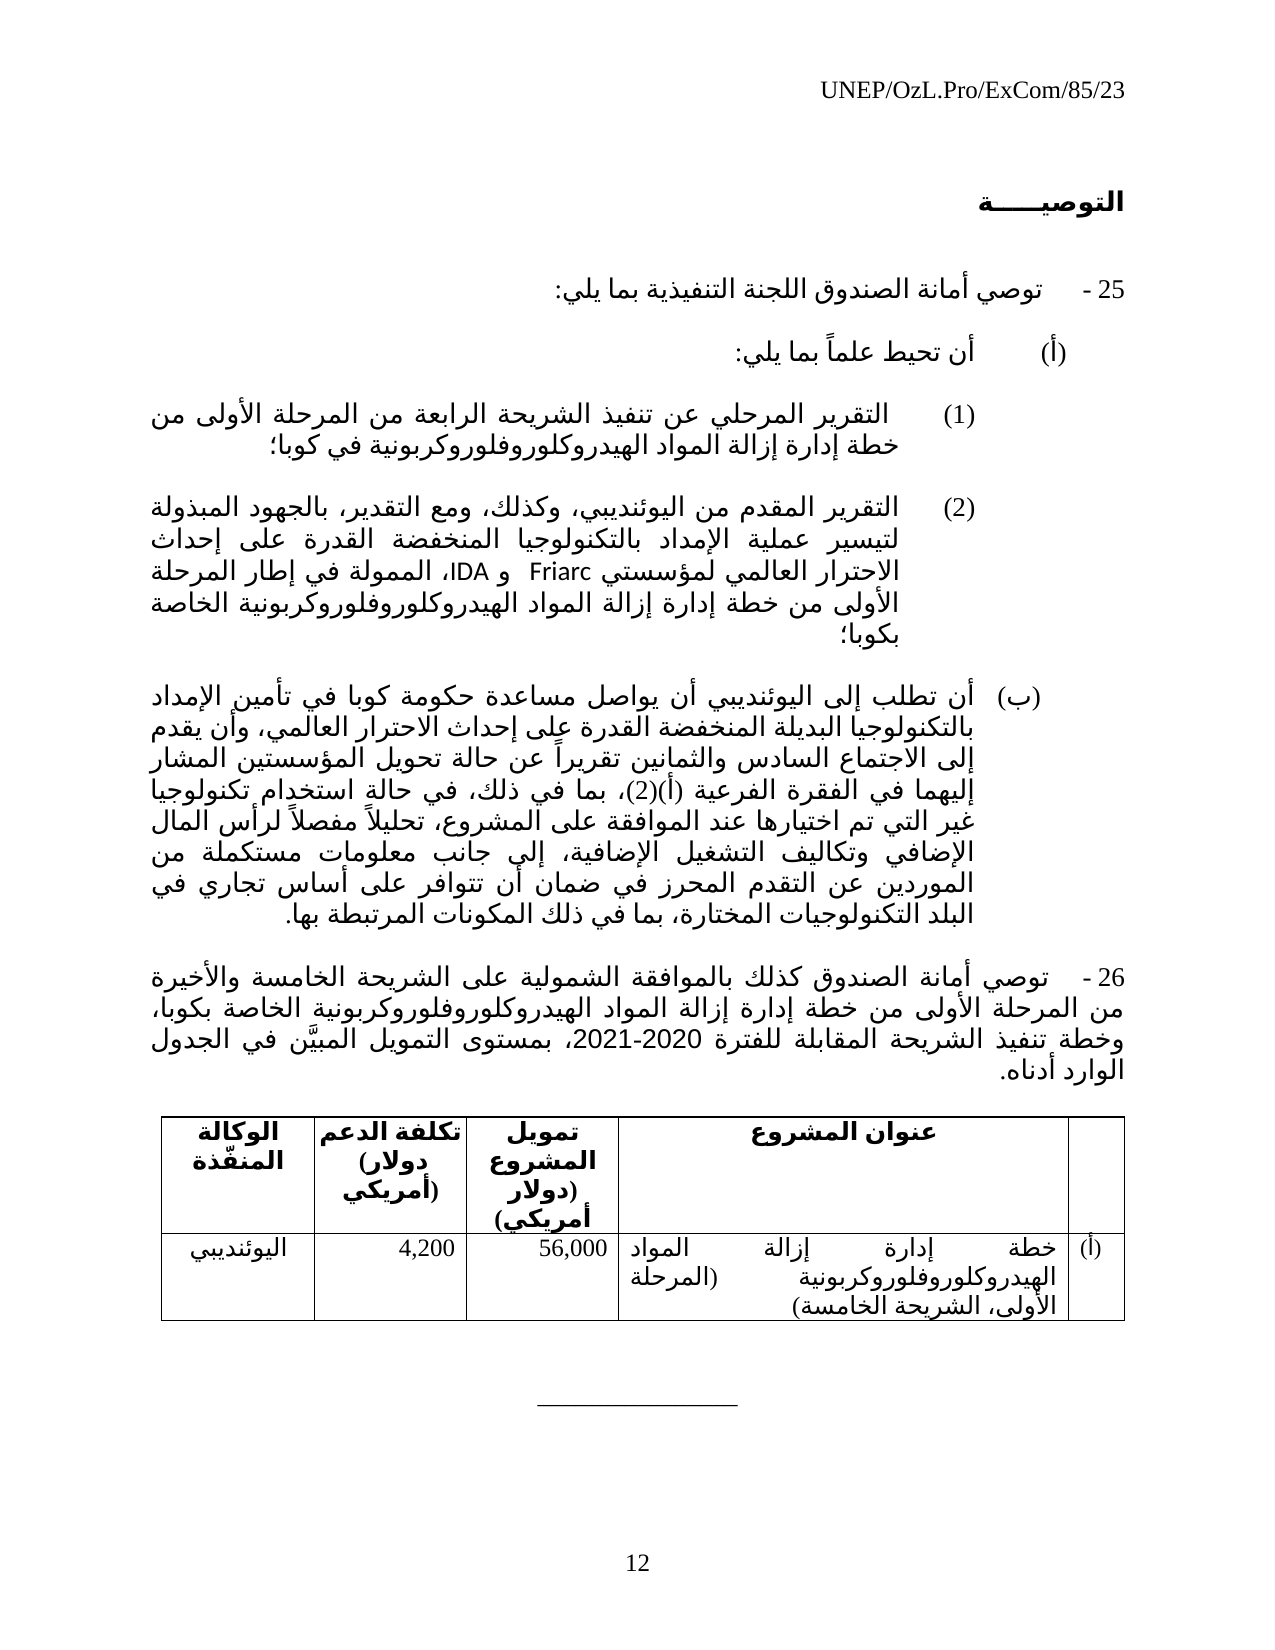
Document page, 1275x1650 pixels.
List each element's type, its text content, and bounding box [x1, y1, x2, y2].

table_cell 4,200 [315, 1234, 466, 1320]
table_header [1069, 1118, 1124, 1232]
table_cell (أ) [1069, 1234, 1124, 1320]
text 26 - توصي أمانة الصندوق كذلك بالموافقة الشمولية على الشريحة الخامسة والأخيرة من المرحلة الأولى من خطة إدارة إزالة المواد الهيدروكلوروفلوروكربونية الخاصة بكوبا، وخطة تنفيذ الشريحة المقابلة للفترة 2020-2021، بمستوى التمويل المبيَّن في الجدول الوارد أدناه. [150, 961, 1125, 1085]
text (ب) أن تطلب إلى اليوئنديبي أن يواصل مساعدة حكومة كوبا في تأمين الإمداد بالتكنولوجيا البديلة المنخفضة القدرة على إحداث الاحترار العالمي، وأن يقدم إلى الاجتماع السادس والثمانين تقريراً عن حالة تحويل المؤسستين المشار إليهما في الفقرة الفرعية (أ)(2)، بما في ذلك، في حالة استخدام تكنولوجيا غير التي تم اختيارها عند الموافقة على المشروع، تحليلاً مفصلاً لرأس المال الإضافي وتكاليف التشغيل الإضافية، إلى جانب معلومات مستكملة من الموردين عن التقدم المحرز في ضمان أن تتوافر على أساس تجاري في البلد التكنولوجيات المختارة، بما في ذلك المكونات المرتبطة بها. [150, 680, 1041, 929]
text (1) التقرير المرحلي عن تنفيذ الشريحة الرابعة من المرحلة الأولى من خطة إدارة إزالة المواد الهيدروكلوروفلوروكربونية في كوبا؛ [150, 398, 975, 460]
text 25 - توصي أمانة الصندوق اللجنة التنفيذية بما يلي: [150, 273, 1125, 305]
text (2) التقرير المقدم من اليوئنديبي، وكذلك، ومع التقدير، بالجهود المبذولة لتيسير عملية الإمداد بالتكنولوجيا المنخفضة القدرة على إحداث الاحترار العالمي لمؤسستي Friarc و IDA، الممولة في إطار المرحلة الأولى من خطة إدارة إزالة المواد الهيدروكلوروفلوروكربونية الخاصة بكوبا؛ [150, 492, 975, 649]
table_cell اليوئنديبي [162, 1234, 314, 1320]
text ________________ [150, 1381, 1125, 1409]
text التوصيـــــة [150, 186, 1125, 217]
table_header تكلفة الدعم (دولار أمريكي) [315, 1118, 466, 1232]
table_header عنوان المشروع [619, 1118, 1068, 1232]
table_header الوكالة المنفّذة [162, 1118, 314, 1232]
table_cell 56,000 [467, 1234, 618, 1320]
table_header تمويل المشروع (دولار أمريكي) [467, 1118, 618, 1232]
table_cell خطة إدارة إزالة المواد الهيدروكلوروفلوروكربونية (المرحلة الأولى، الشريحة الخامسة) [619, 1234, 1068, 1320]
list أن تحيط علماً بما يلي: [150, 336, 1041, 367]
